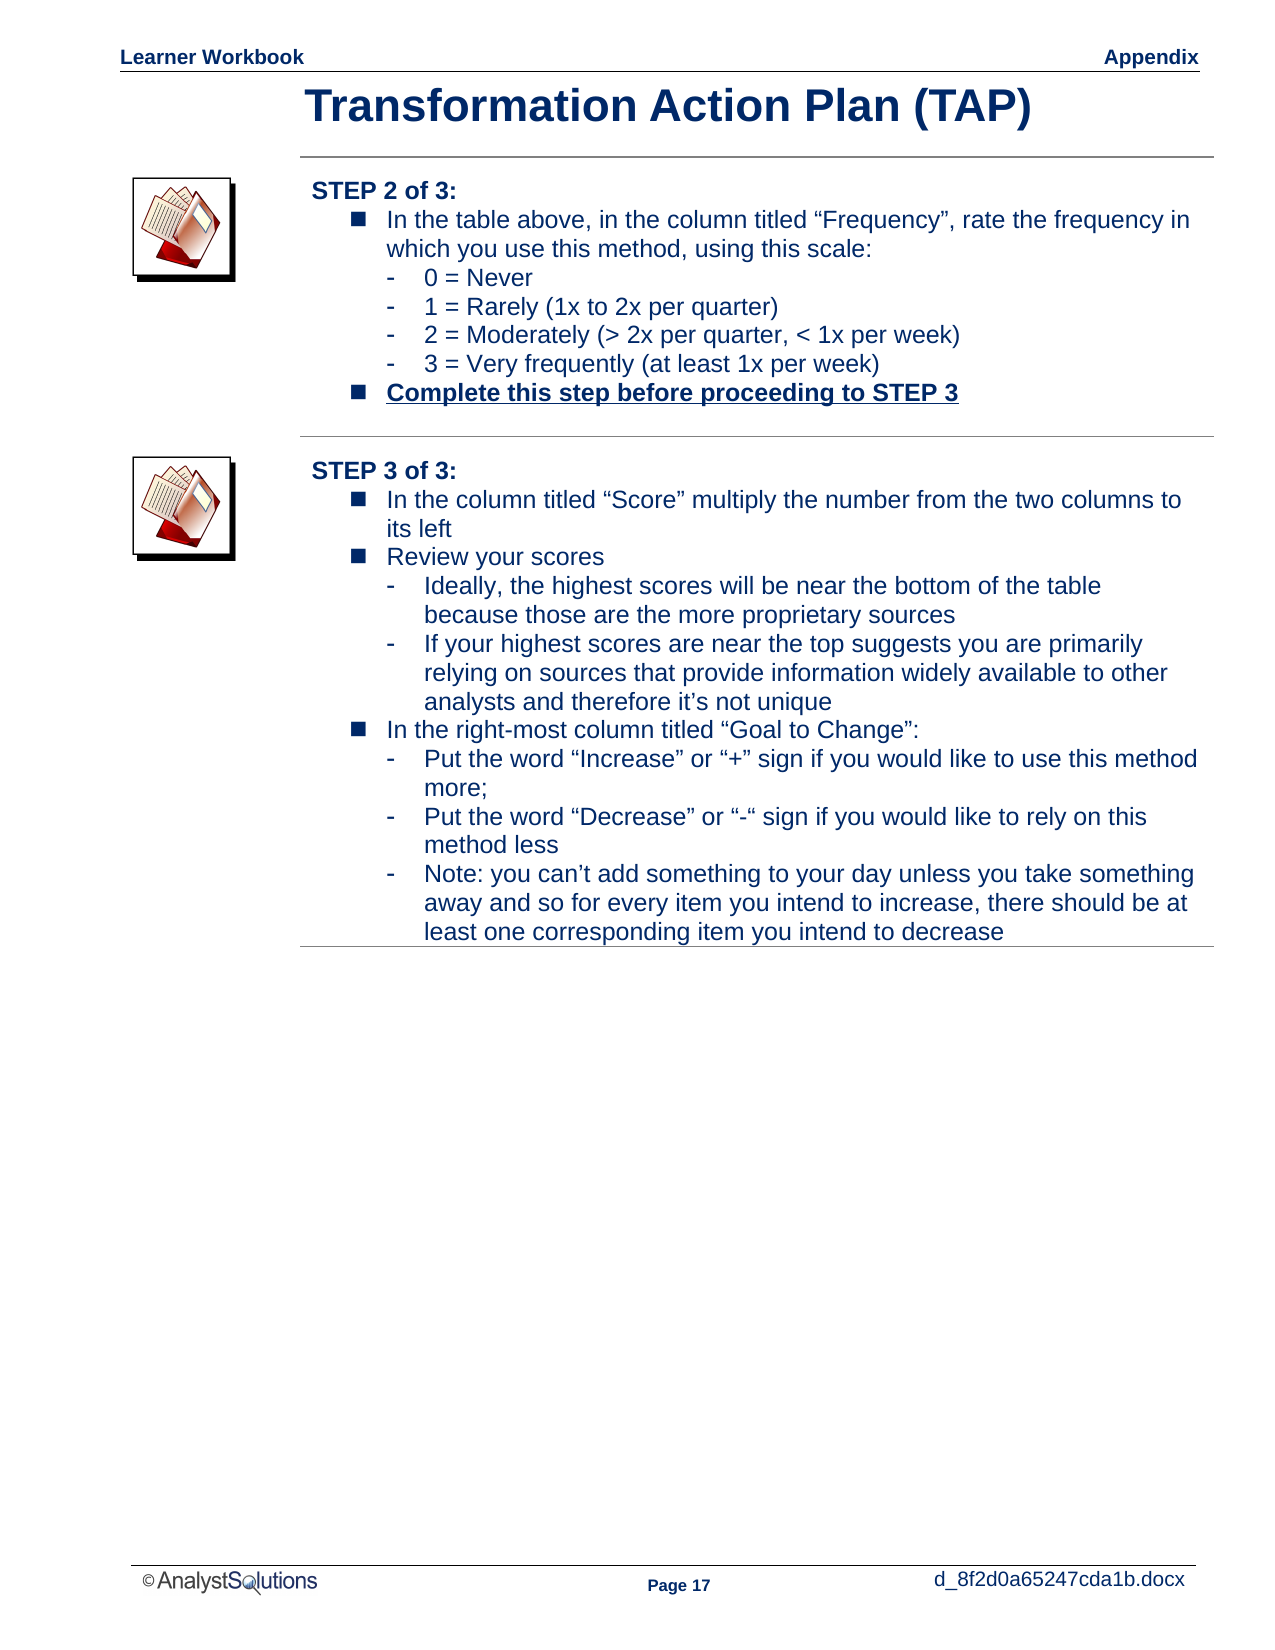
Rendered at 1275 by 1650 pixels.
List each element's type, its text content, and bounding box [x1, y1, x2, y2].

table_header Transformation Action Plan (TAP) [121, 72, 1215, 156]
table_cell STEP 3 of 3: In the column titled “Score” multiply the number from the two columns to its left Review your scores Ideally, the highest scores will be near the bottom of the table because those are the more proprietary sources If your highest scores are near the top suggests you are primarily relying on sources that provide information widely available to other analysts and therefore it’s not unique In the right-most column titled “Goal to Change”: Put the word “Increase” or “+” sign if you would like to use this method more; Put the word “Decrease” or “-“ sign if you would like to rely on this method less Note: you can’t add something to your day unless you take something away and so for every item you intend to increase, there should be at least one corresponding item you intend to decrease [300, 437, 1214, 946]
table_cell [120, 156, 300, 436]
picture [142, 1570, 318, 1596]
picture [131, 176, 240, 285]
table_cell [120, 436, 300, 946]
picture [131, 456, 240, 564]
table_cell STEP 2 of 3: In the table above, in the column titled “Frequency”, rate the frequency in which you use this method, using this scale: 0 = Never 1 = Rarely (1x to 2x per quarter) 2 = Moderately (> 2x per quarter, < 1x per week) 3 = Very frequently (at least 1x per week) Complete this step before proceeding to STEP 3 [300, 158, 1214, 436]
